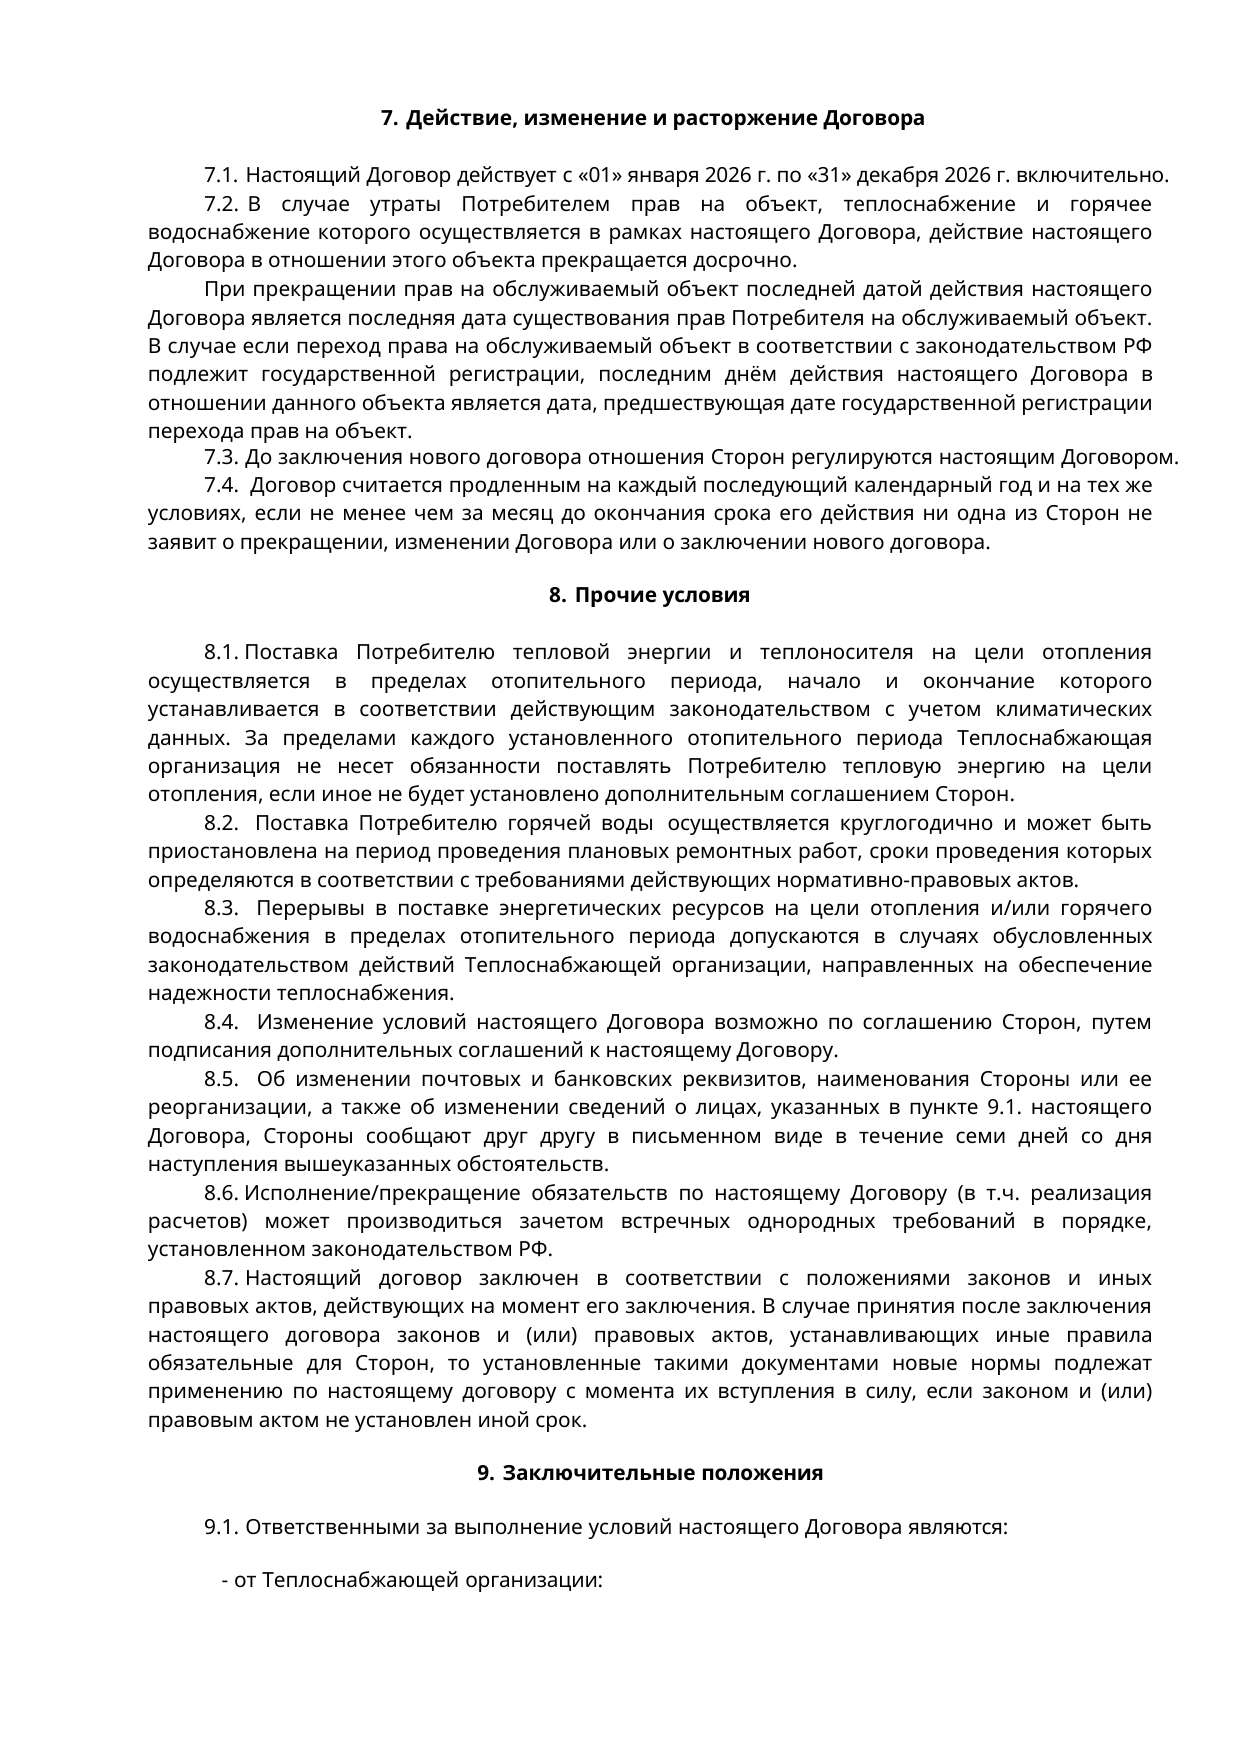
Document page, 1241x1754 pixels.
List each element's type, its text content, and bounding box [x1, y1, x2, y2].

text При прекращении прав на обслуживаемый объект последней датой действия настоящего Договора является последняя дата существования прав Потребителя на обслуживаемый объект. В случае если переход права на обслуживаемый объект в соответствии с законодательством РФ подлежит государственной регистрации, последним днём действия настоящего Договора в отношении данного объекта является дата, предшествующая дате государственной регистрации перехода прав на объект. [148, 274, 1153, 445]
list Перерывы в поставке энергетических ресурсов на цели отопления и/или горячего водоснабжения в пределах отопительного периода допускаются в случаях обусловленных законодательством действий Теплоснабжающей организации, направленных на обеспечение надежности теплоснабжения. [148, 893, 1153, 1007]
list Договор считается продленным на каждый последующий календарный год и на тех же условиях, если не менее чем за месяц до окончания срока его действия ни одна из Сторон не заявит о прекращении, изменении Договора или о заключении нового договора. [148, 470, 1153, 555]
list Настоящий Договор действует с «01» января 2026 г. по «31» декабря 2026 г. включительно. [204, 160, 1211, 189]
subtitle Заключительные положения [477, 1458, 1211, 1487]
list В случае утраты Потребителем прав на объект, теплоснабжение и горячее водоснабжение которого осуществляется в рамках настоящего Договора, действие настоящего Договора в отношении этого объекта прекращается досрочно. [148, 189, 1153, 274]
subtitle Действие, изменение и расторжение Договора [381, 103, 1211, 132]
list Ответственными за выполнение условий настоящего Договора являются: [204, 1512, 1211, 1541]
subtitle Прочие условия [549, 580, 1211, 609]
list Поставка Потребителю горячей воды осуществляется круглогодично и может быть приостановлена на период проведения плановых ремонтных работ, сроки проведения которых определяются в соответствии с требованиями действующих нормативно-правовых актов. [148, 808, 1152, 893]
list Настоящий договор заключен в соответствии с положениями законов и иных правовых актов, действующих на момент его заключения. В случае принятия после заключения настоящего договора законов и (или) правовых актов, устанавливающих иные правила обязательные для Сторон, то установленные такими документами новые нормы подлежат применению по настоящему договору с момента их вступления в силу, если законом и (или) правовым актом не установлен иной срок. [148, 1263, 1152, 1433]
text - от Теплоснабжающей организации: [221, 1566, 1211, 1594]
list Об изменении почтовых и банковских реквизитов, наименования Стороны или ее реорганизации, а также об изменении сведений о лицах, указанных в пункте 9.1. настоящего Договора, Стороны сообщают друг другу в письменном виде в течение семи дней со дня наступления вышеуказанных обстоятельств. [148, 1064, 1153, 1178]
list Поставка Потребителю тепловой энергии и теплоносителя на цели отопления осуществляется в пределах отопительного периода, начало и окончание которого устанавливается в соответствии действующим законодательством с учетом климатических данных. За пределами каждого установленного отопительного периода Теплоснабжающая организация не несет обязанности поставлять Потребителю тепловую энергию на цели отопления, если иное не будет установлено дополнительным соглашением Сторон. [148, 637, 1153, 808]
list До заключения нового договора отношения Сторон регулируются настоящим Договором. [204, 445, 1211, 470]
list Изменение условий настоящего Договора возможно по соглашению Сторон, путем подписания дополнительных соглашений к настоящему Договору. [148, 1007, 1152, 1064]
list Исполнение/прекращение обязательств по настоящему Договору (в т.ч. реализация расчетов) может производиться зачетом встречных однородных требований в порядке, установленном законодательством РФ. [148, 1178, 1152, 1263]
